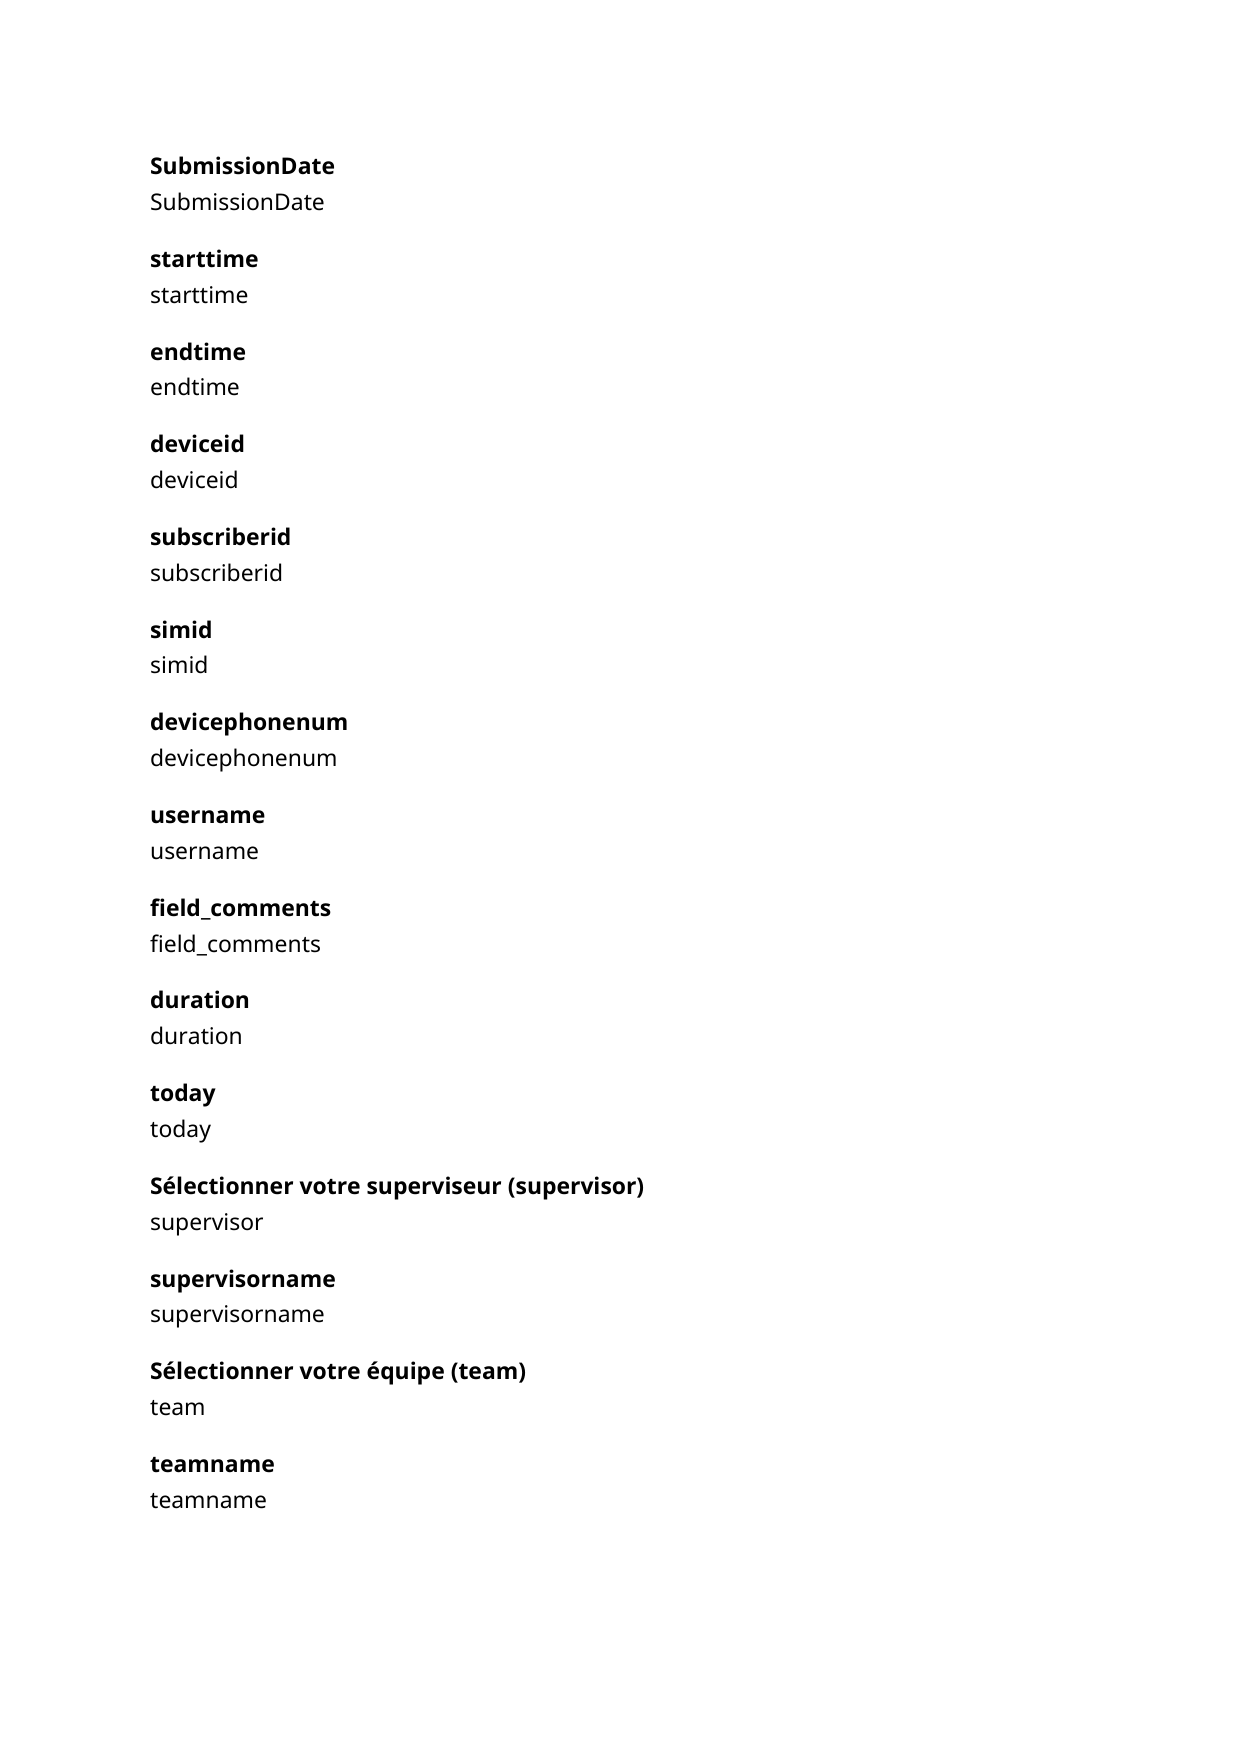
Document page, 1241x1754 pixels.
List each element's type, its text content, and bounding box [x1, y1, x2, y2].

text devicephonenum devicephonenum [150, 706, 1090, 773]
text supervisorname supervisorname [150, 1262, 1090, 1330]
text field_comments field_comments [150, 892, 1090, 959]
text Sélectionner votre équipe (team) team [150, 1355, 1090, 1422]
text duration duration [150, 984, 1090, 1052]
text SubmissionDate SubmissionDate [150, 150, 1090, 217]
text simid simid [150, 613, 1090, 681]
text teamname teamname [150, 1448, 1090, 1515]
text subscriberid subscriberid [150, 521, 1090, 588]
text Sélectionner votre superviseur (supervisor) supervisor [150, 1170, 1090, 1237]
text username username [150, 799, 1090, 866]
text starttime starttime [150, 243, 1090, 310]
text today today [150, 1077, 1090, 1144]
text endtime endtime [150, 335, 1090, 403]
text deviceid deviceid [150, 428, 1090, 495]
